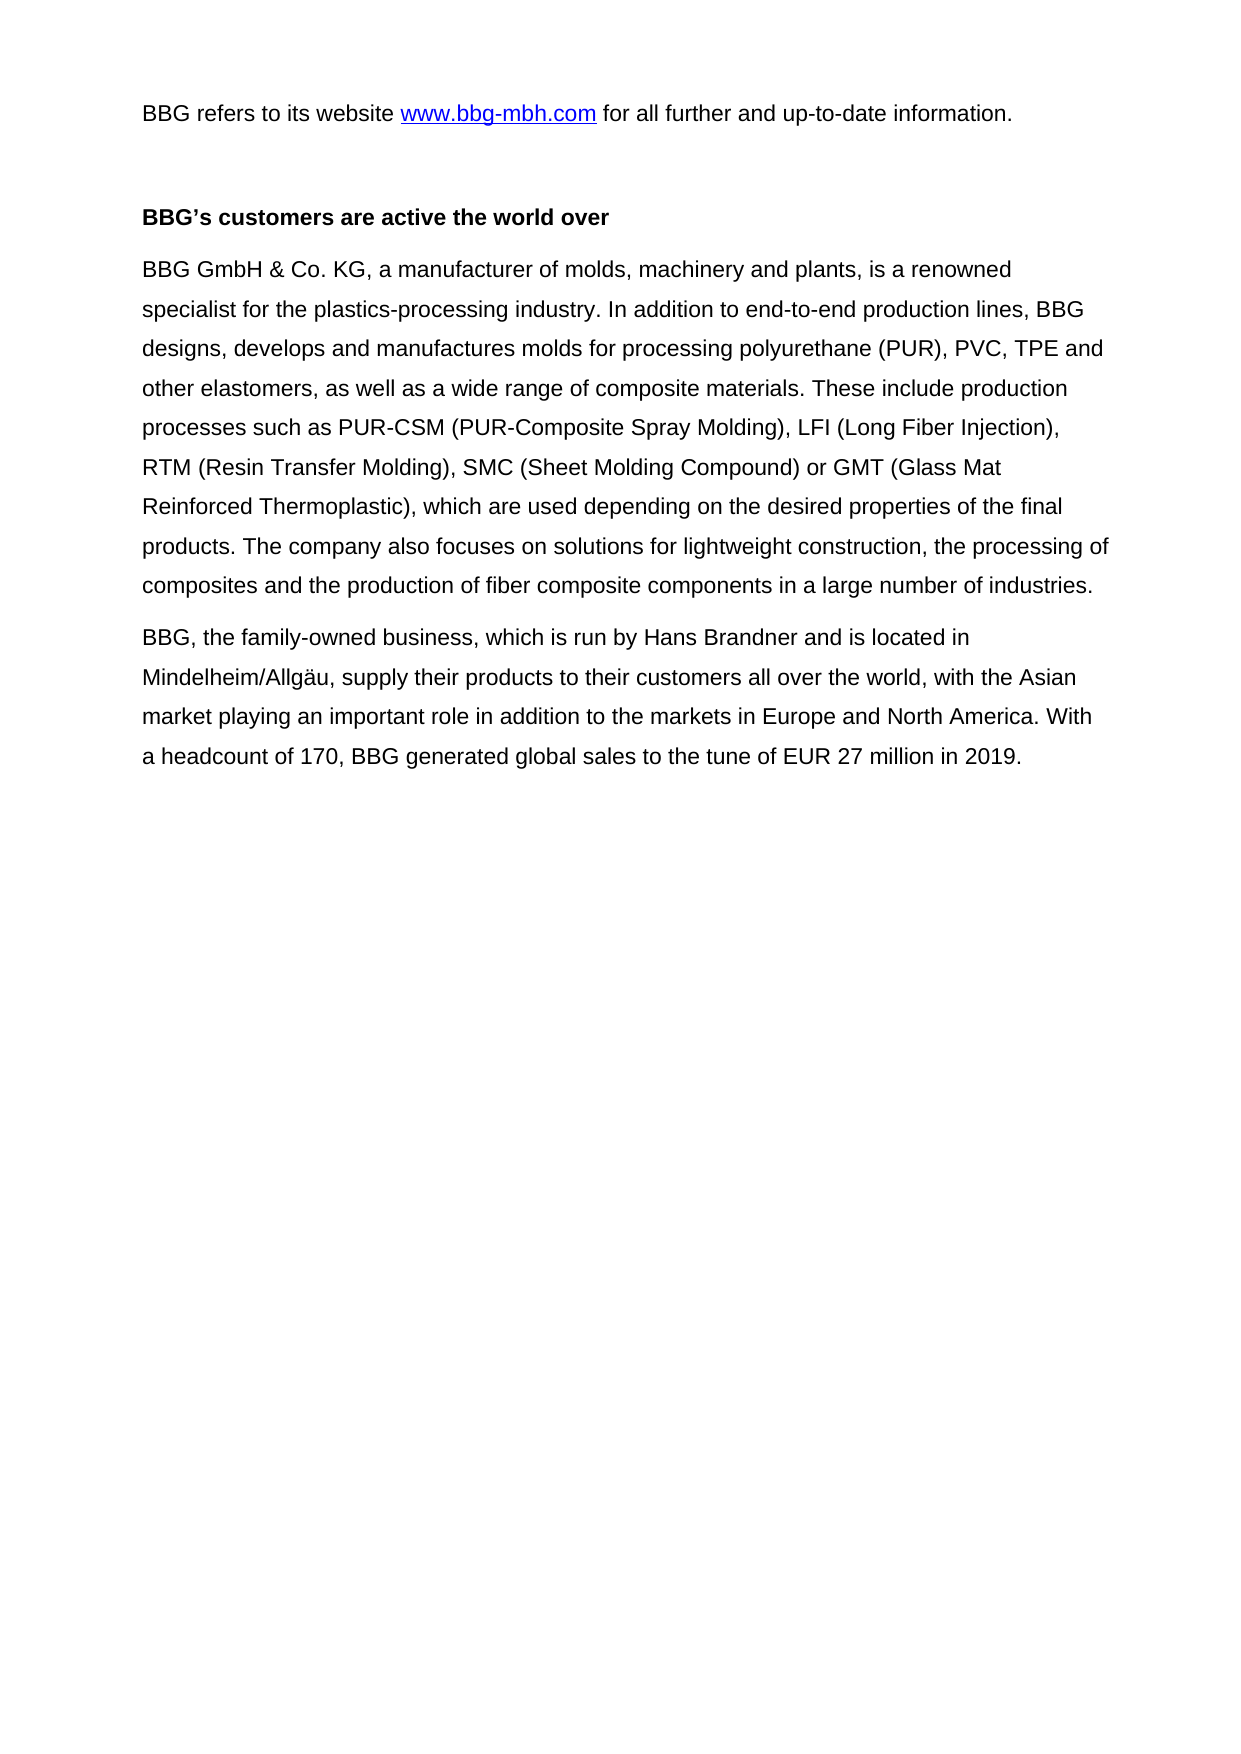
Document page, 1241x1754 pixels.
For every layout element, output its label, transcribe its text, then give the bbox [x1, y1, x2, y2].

text BBG refers to its website www.bbg-mbh.com for all further and up-to-date information. [142, 100, 1110, 127]
text BBG, the family-owned business, which is run by Hans Brandner and is located in Mindelheim/Allgäu, supply their products to their customers all over the world, with the Asian market playing an important role in addition to the markets in Europe and North America. With a headcount of 170, BBG generated global sales to the tune of EUR 27 million in 2019. [142, 624, 1110, 769]
text BBG GmbH & Co. KG, a manufacturer of molds, machinery and plants, is a renowned specialist for the plastics-processing industry. In addition to end-to-end production lines, BBG designs, develops and manufactures molds for processing polyurethane (PUR), PVC, TPE and other elastomers, as well as a wide range of composite materials. These include production processes such as PUR-CSM (PUR-Composite Spray Molding), LFI (Long Fiber Injection), RTM (Resin Transfer Molding), SMC (Sheet Molding Compound) or GMT (Glass Mat Reinforced Thermoplastic), which are used depending on the desired properties of the final products. The company also focuses on solutions for lightweight construction, the processing of composites and the production of fiber composite components in a large number of industries. [142, 256, 1110, 598]
text BBG’s customers are active the world over [142, 204, 1110, 231]
